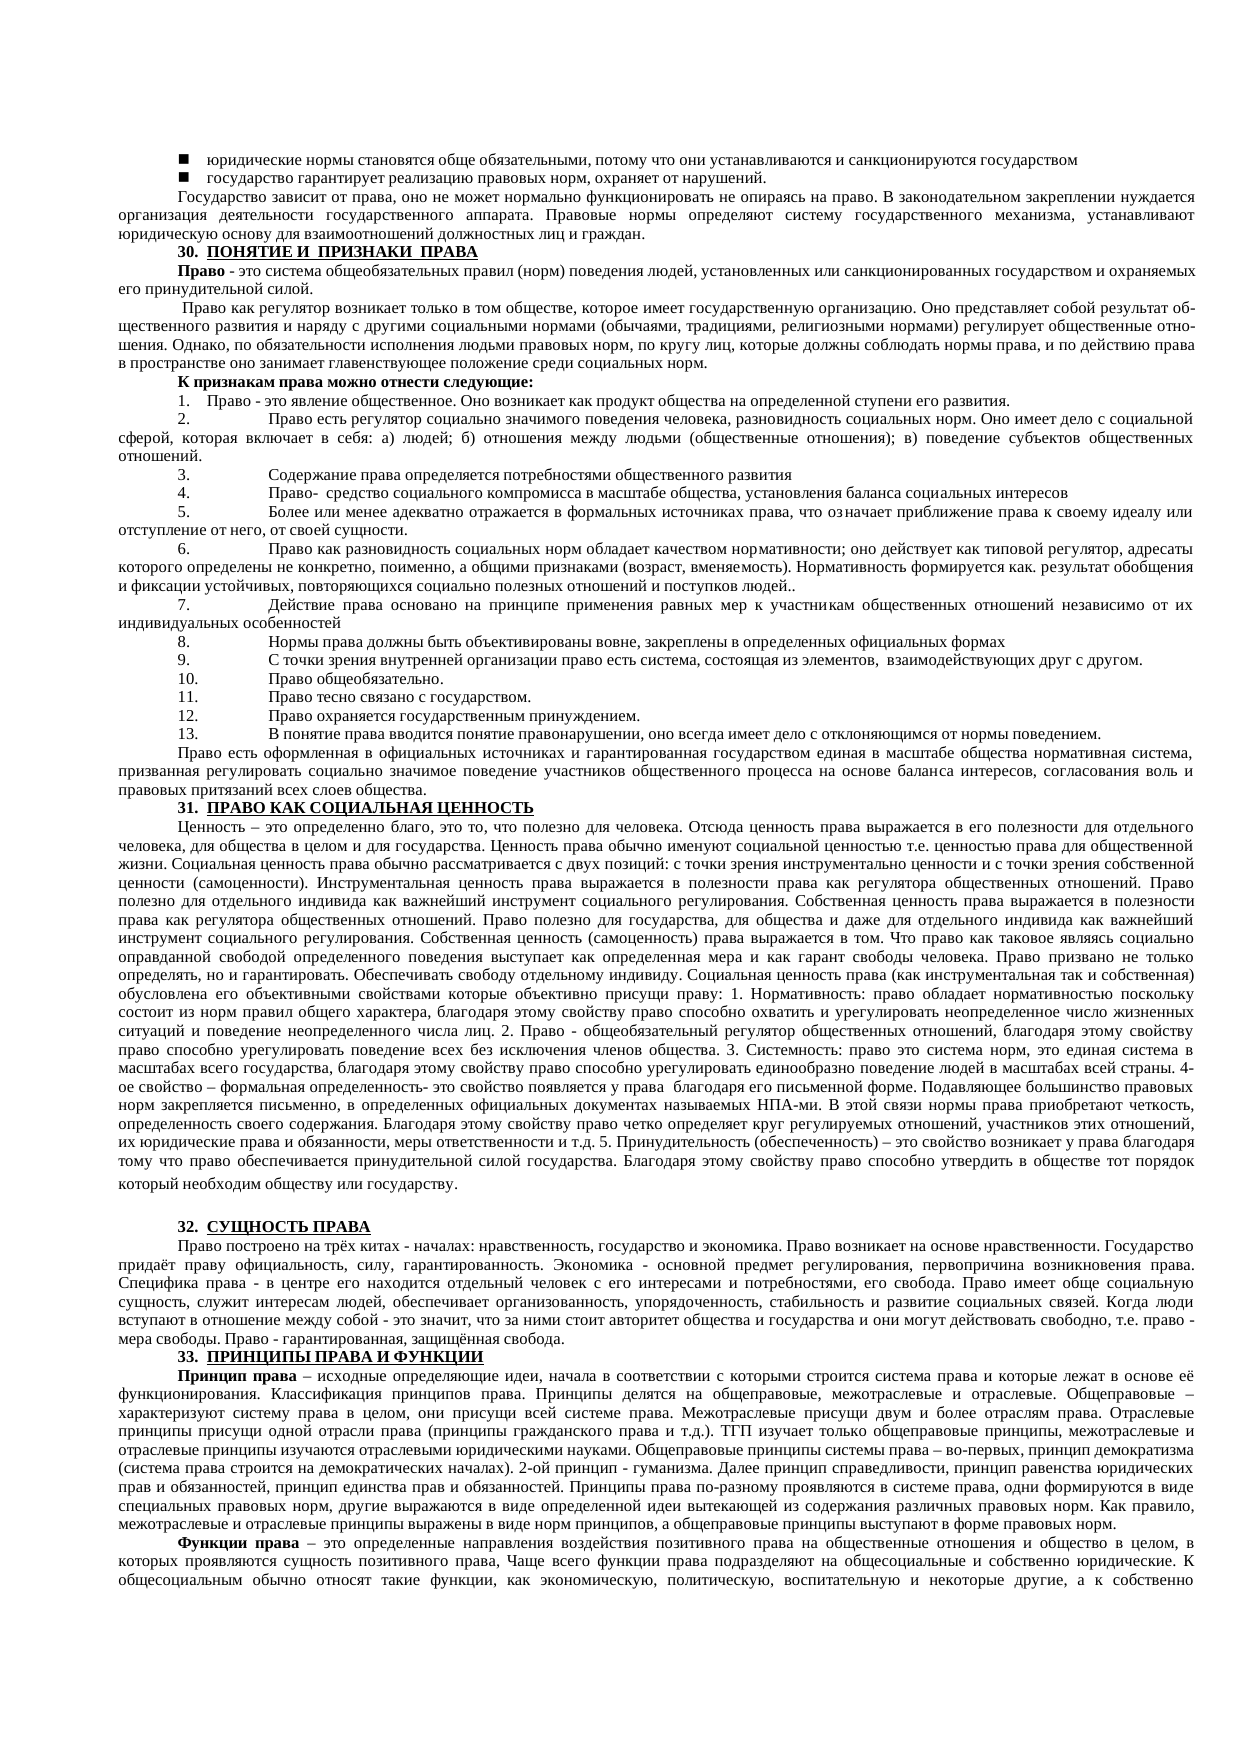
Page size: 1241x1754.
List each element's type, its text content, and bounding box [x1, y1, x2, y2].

text Право есть оформленная в официальных источниках и гарантированная государством единая в масштабе общества нормативная система, призванная регулировать социально значимое поведение участников общественного процесса на основе баланса интересов, согласования воль и правовых притязаний всех слоев общества. [118, 743, 1193, 799]
list Право - это явление общественное. Оно возникает как продукт общества на определенной ступени его развития. [177, 391, 1193, 409]
list Более или менее адекватно отражается в формальных источниках права, что означает приближение права к своему идеалу или отступление от него, от своей сущности. [118, 502, 1193, 539]
list Право тесно связано с государством. [118, 688, 1193, 706]
list Право есть регулятор социально значимого поведения человека, разновидность социальных норм. Оно имеет дело с социальной сферой, которая включает в себя: а) людей; б) отношения между людьми (общественные отношения); в) поведение субъектов общественных отношений. [118, 409, 1193, 465]
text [118, 1533, 1196, 1589]
list Право охраняется государственным принуждением. [118, 706, 1193, 725]
list государство гарантирует реализацию правовых норм, охраняет от нарушений. [177, 168, 1196, 187]
list ПОНЯТИЕ И ПРИЗНАКИ ПРАВА [177, 243, 1196, 261]
list ПРИНЦИПЫ ПРАВА И ФУНКЦИИ [177, 1348, 1196, 1366]
text Ценность – это определенно благо, это то, что полезно для человека. Отсюда ценность права выражается в его полезности для отдельного человека, для общества в целом и для государства. Ценность права обычно именуют социальной ценностью т.е. ценностью права для общественной жизни. Социальная ценность права обычно рассматривается с двух позиций: с точки зрения инструментально ценности и с точки зрения собственной ценности (самоценности). Инструментальная ценность права выражается в полезности права как регулятора общественных отношений. Право полезно для отдельного индивида как важнейший инструмент социального регулирования. Собственная ценность права выражается в полезности права как регулятора общественных отношений. Право полезно для государства, для общества и даже для отдельного индивида как важнейший инструмент социального регулирования. Собственная ценность (самоценность) права выражается в том. Что право как таковое являясь социально оправданной свободой определенного поведения выступает как определенная мера и как гарант свободы человека. Право призвано не только определять, но и гарантировать. Обеспечивать свободу отдельному индивиду. Социальная ценность права (как инструментальная так и собственная) обусловлена его объективными свойствами которые объективно присущи праву: 1. Нормативность: право обладает нормативностью поскольку состоит из норм правил общего характера, благодаря этому свойству право способно охватить и урегулировать неопределенное число жизненных ситуаций и поведение неопределенного числа лиц. 2. Право - общеобязательный регулятор общественных отношений, благодаря этому свойству право способно урегулировать поведение всех без исключения членов общества. 3. Системность: право это система норм, это единая система в масштабах всего государства, благодаря этому свойству право способно урегулировать единообразно поведение людей в масштабах всей страны. 4-ое свойство – формальная определенность- это свойство появляется у права благодаря его письменной форме. Подавляющее большинство правовых норм закрепляется письменно, в определенных официальных документах называемых НПА-ми. В этой связи нормы права приобретают четкость, определенность своего содержания. Благодаря этому свойству право четко определяет круг регулируемых отношений, участников этих отношений, их юридические права и обязанности, меры ответственности и т.д. 5. Принудительность (обеспеченность) – это свойство возникает у права благодаря тому что право обеспечивается принудительной силой государства. Благодаря этому свойству право способно утвердить в обществе тот порядок который необходим обществу или государству. [118, 817, 1196, 1194]
text Право построено на трёх китах - началах: нравственность, государство и экономика. Право возникает на основе нравственности. Государство придаёт праву официальность, силу, гарантированность. Экономика - основной предмет регулирования, первопричина возникновения права. Специфика права - в центре его находится отдельный человек с его интересами и потребностями, его свобода. Право имеет обще социальную сущность, служит интересам людей, обеспечивает организованность, упорядоченность, стабильность и развитие социальных связей. Когда люди вступают в отношение между собой - это значит, что за ними стоит авторитет общества и государства и они могут действовать свободно, т.е. право - мера свободы. Право - гарантированная, защищённая свобода. [118, 1236, 1196, 1348]
text Государство зависит от права, оно не может нормально функционировать не опираясь на право. В законодательном закреплении нуждается организация деятельности государственного аппарата. Правовые нормы определяют систему государственного механизма, устанавливают юридическую основу для взаимоотношений должностных лиц и граждан. [118, 187, 1196, 243]
list Право- средство социального компромисса в масштабе общества, установления баланса социальных интересов [118, 484, 1193, 502]
list В понятие права вводится понятие правонарушении, оно всегда имеет дело с отклоняющимся от нормы поведением. [118, 725, 1193, 743]
list Содержание права определяется потребностями общественного развития [118, 465, 1193, 484]
text Право - это система общеобязательных правил (норм) поведения людей, установленных или санкционированных государством и охраняемых его принудительной силой. [118, 261, 1196, 298]
list Действие права основано на принципе применения равных мер к участникам общественных отношений независимо от их индивидуальных особенностей [118, 595, 1193, 632]
text Право как регулятор возникает только в том обществе, которое имеет государственную организацию. Оно представляет собой результат общественного развития и наряду с другими социальными нормами (обычаями, традициями, религиозными нормами) регулирует общественные отношения. Однако, по обязательности исполнения людьми правовых норм, по кругу лиц, которые должны соблюдать нормы права, и по действию права в пространстве оно занимает главенствующее положение среди социальных норм. [118, 298, 1196, 372]
list С точки зрения внутренней организации право есть система, состоящая из элементов, взаимодействующих друг с другом. [118, 651, 1193, 669]
list ПРАВО КАК СОЦИАЛЬНАЯ ЦЕННОСТЬ [177, 799, 1196, 817]
list Нормы права должны быть объективированы вовне, закреплены в определенных официальных формах [118, 632, 1193, 651]
list Право общеобязательно. [118, 669, 1193, 688]
text К признакам права можно отнести следующие: [118, 372, 1196, 391]
text Принцип права – исходные определяющие идеи, начала в соответствии с которыми строится система права и которые лежат в основе её функционирования. Классификация принципов права. Принципы делятся на общеправовые, межотраслевые и отраслевые. Общеправовые – характеризуют систему права в целом, они присущи всей системе права. Межотраслевые присущи двум и более отраслям права. Отраслевые принципы присущи одной отрасли права (принципы гражданского права и т.д.). ТГП изучает только общеправовые принципы, межотраслевые и отраслевые принципы изучаются отраслевыми юридическими науками. Общеправовые принципы системы права – во-первых, принцип демократизма (система права строится на демократических началах). 2-ой принцип - гуманизма. Далее принцип справедливости, принцип равенства юридических прав и обязанностей, принцип единства прав и обязанностей. Принципы права по-разному проявляются в системе права, одни формируются в виде специальных правовых норм, другие выражаются в виде определенной идеи вытекающей из содержания различных правовых норм. Как правило, межотраслевые и отраслевые принципы выражены в виде норм принципов, а общеправовые принципы выступают в форме правовых норм. [118, 1366, 1196, 1533]
list СУЩНОСТЬ ПРАВА [177, 1218, 1196, 1236]
list юридические нормы становятся обще обязательными, потому что они устанавливаются и санкционируются государством [177, 150, 1196, 168]
list Право как разновидность социальных норм обладает качеством нормативности; оно действует как типовой регулятор, адресаты которого определены не конкретно, поименно, а общими признаками (возраст, вменяемость). Нормативность формируется как. результат обобщения и фиксации устойчивых, повторяющихся социально полезных отношений и поступков людей.. [118, 539, 1193, 595]
